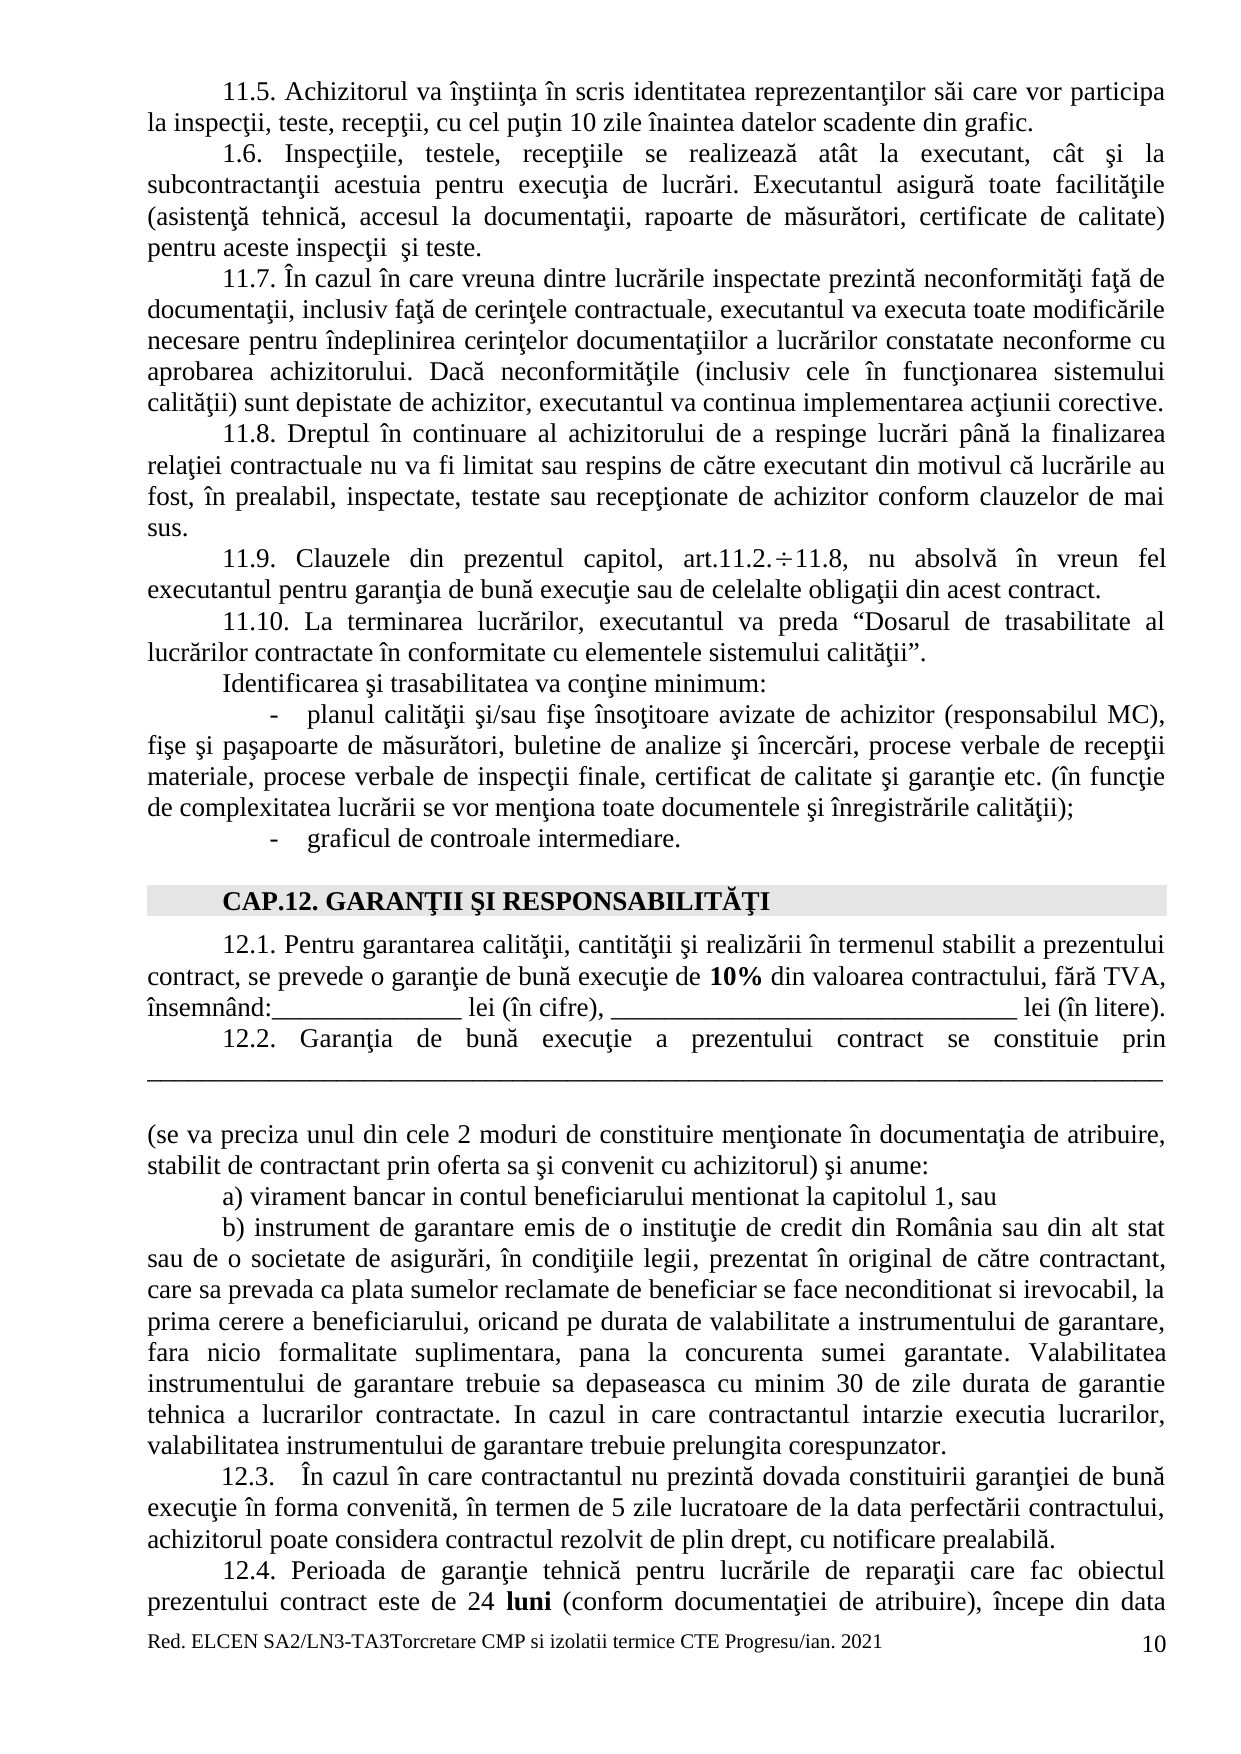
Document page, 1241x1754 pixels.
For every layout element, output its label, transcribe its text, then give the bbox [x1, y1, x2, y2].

text a) virament bancar in contul beneficiarului mentionat la capitolul 1, sau [147, 1180, 1167, 1211]
text 11.7. În cazul în care vreuna dintre lucrările inspectate prezintă neconformităţi faţă de documentaţii, inclusiv faţă de cerinţele contractuale, executantul va executa toate modificările necesare pentru îndeplinirea cerinţelor documentaţiilor a lucrărilor constatate neconforme cu aprobarea achizitorului. Dacă neconformităţile (inclusiv cele în funcţionarea sistemului calităţii) sunt depistate de achizitor, executantul va continua implementarea acţiunii corective. [147, 262, 1167, 418]
text 11.8. Dreptul în continuare al achizitorului de a respinge lucrări până la finalizarea relaţiei contractuale nu va fi limitat sau respins de către executant din motivul că lucrările au fost, în prealabil, inspectate, testate sau recepţionate de achizitor conform clauzelor de mai sus. [147, 418, 1167, 542]
text b) instrument de garantare emis de o instituţie de credit din România sau din alt stat sau de o societate de asigurări, în condiţiile legii, prezentat în original de către contractant, care sa prevada ca plata sumelor reclamate de beneficiar se face neconditionat si irevocabil, la prima cerere a beneficiarului, oricand pe durata de valabilitate a instrumentului de garantare, fara nicio formalitate suplimentara, pana la concurenta sumei garantate. Valabilitatea instrumentului de garantare trebuie sa depaseasca cu minim 30 de zile durata de garantie tehnica a lucrarilor contractate. In cazul in care contractantul intarzie executia lucrarilor, valabilitatea instrumentului de garantare trebuie prelungita corespunzator. [147, 1211, 1167, 1460]
list graficul de controale intermediare. [269, 823, 1167, 854]
text 12.1. Pentru garantarea calităţii, cantităţii şi realizării în termenul stabilit a prezentului contract, se prevede o garanţie de bună execuţie de 10% din valoarea contractului, fără TVA, însemnând:______________ lei (în cifre), ______________________________ lei (în litere). [147, 928, 1167, 1022]
text 1.6. Inspecţiile, testele, recepţiile se realizează atât la executant, cât şi la subcontractanţii acestuia pentru execuţia de lucrări. Executantul asigură toate facilităţile (asistenţă tehnică, accesul la documentaţii, rapoarte de măsurători, certificate de calitate) pentru aceste inspecţii şi teste. [147, 137, 1167, 262]
text Identificarea şi trasabilitatea va conţine minimum: [147, 667, 1167, 698]
text (se va preciza unul din cele 2 moduri de constituire menţionate în documentaţia de atribuire, stabilit de contractant prin oferta sa şi convenit cu achizitorul) şi anume: [147, 1118, 1167, 1180]
text 12.3. În cazul în care contractantul nu prezintă dovada constituirii garanţiei de bună execuţie în forma convenită, în termen de 5 zile lucratoare de la data perfectării contractului, achizitorul poate considera contractul rezolvit de plin drept, cu notificare prealabilă. [147, 1460, 1167, 1554]
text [147, 1554, 1167, 1616]
text 11.10. La terminarea lucrărilor, executantul va preda “Dosarul de trasabilitate al lucrărilor contractate în conformitate cu elementele sistemului calităţii”. [147, 604, 1167, 667]
text 11.9. Clauzele din prezentul capitol, art.11.2.11.8, nu absolvă în vreun fel executantul pentru garanţia de bună execuţie sau de celelalte obligaţii din acest contract. [147, 542, 1167, 604]
text 12.2. Garanţia de bună execuţie a prezentului contract se constituie prin ___________________________________________________________________________ [147, 1022, 1167, 1084]
list planul calităţii şi/sau fişe însoţitoare avizate de achizitor (responsabilul MC), fişe şi paşapoarte de măsurători, buletine de analize şi încercări, procese verbale de recepţii materiale, procese verbale de inspecţii finale, certificat de calitate şi garanţie etc. (în funcţie de complexitatea lucrării se vor menţiona toate documentele şi înregistrările calităţii); [147, 698, 1167, 823]
text 11.5. Achizitorul va înştiinţa în scris identitatea reprezentanţilor săi care vor participa la inspecţii, teste, recepţii, cu cel puţin 10 zile înaintea datelor scadente din grafic. [147, 75, 1167, 137]
text CAP.12. GARANŢII ŞI RESPONSABILITĂŢI [147, 885, 1167, 916]
